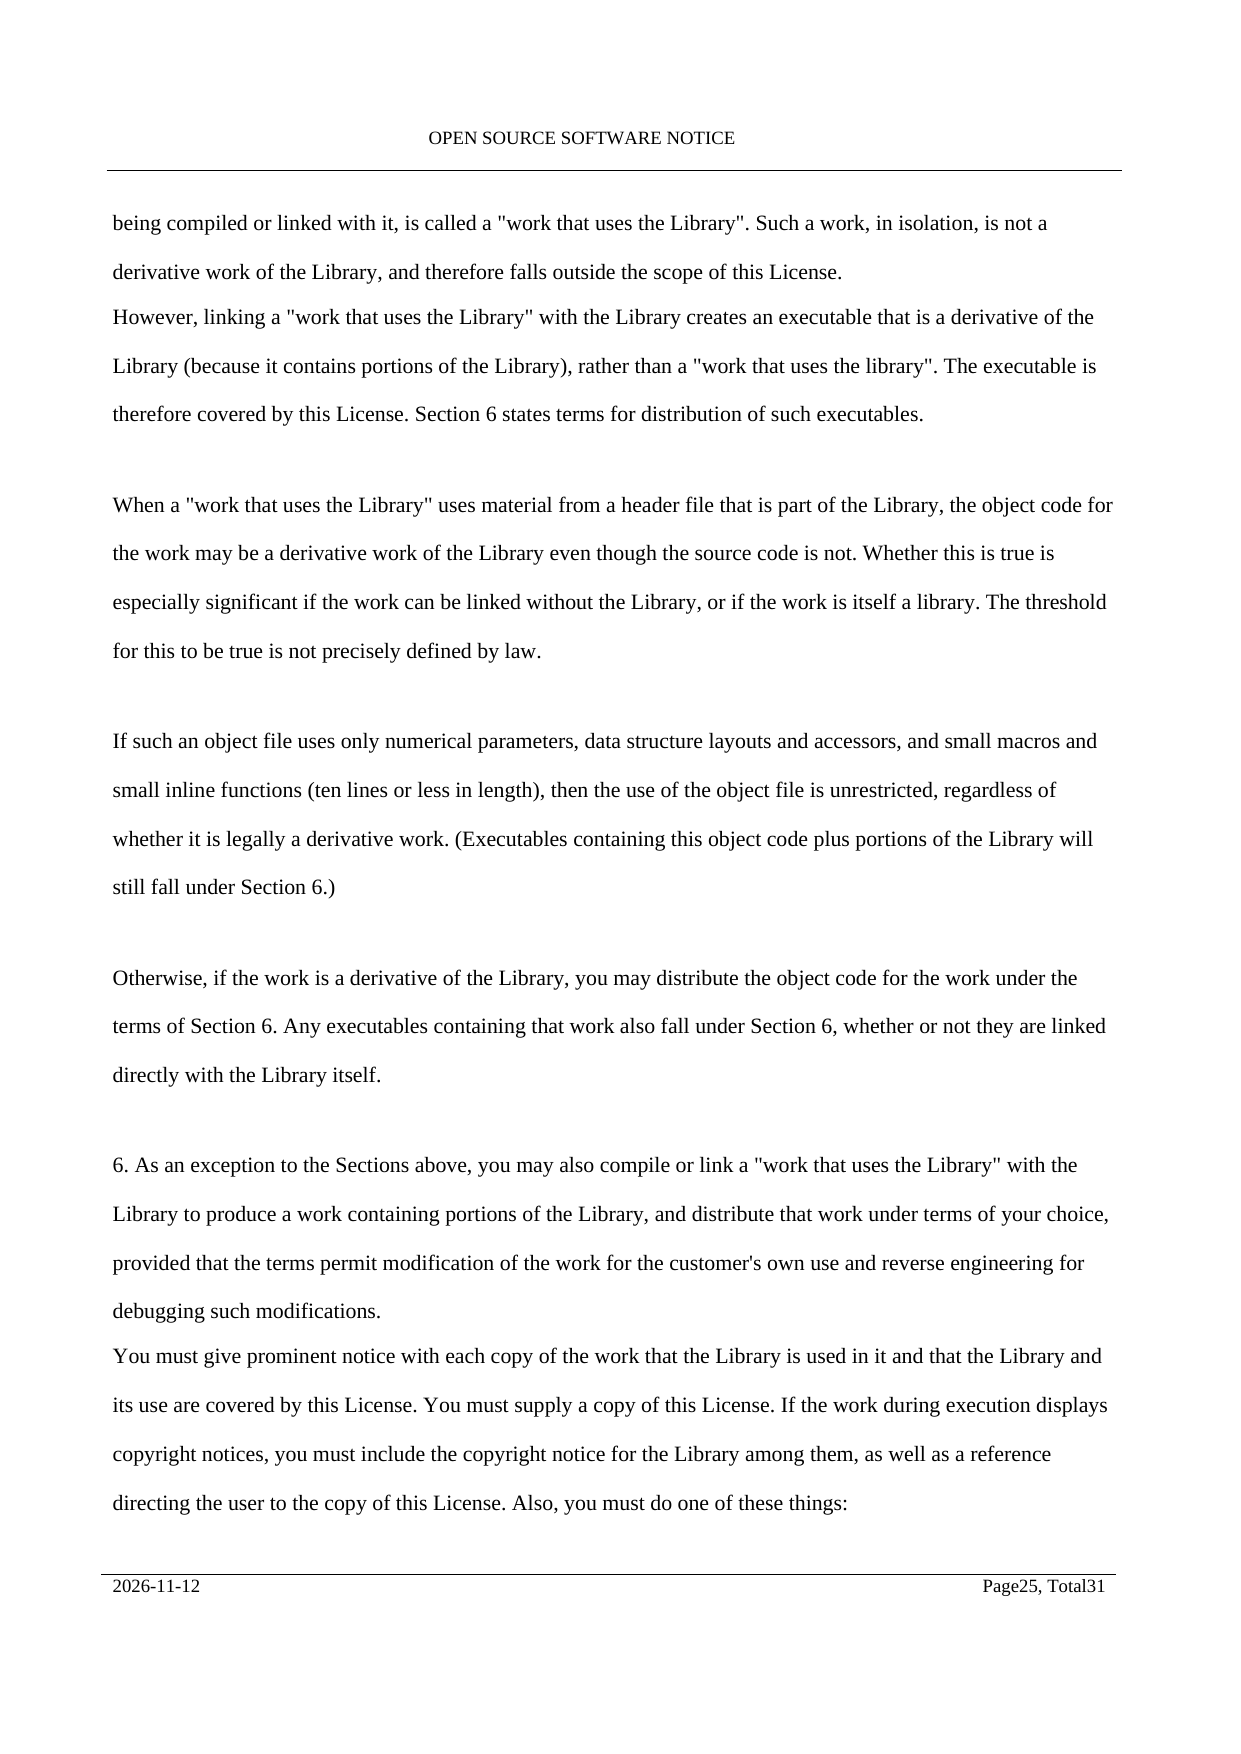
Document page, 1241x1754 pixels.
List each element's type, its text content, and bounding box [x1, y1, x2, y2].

text You must give prominent notice with each copy of the work that the Library is used in it and that the Library and its use are covered by this License. You must supply a copy of this License. If the work during execution displays copyright notices, you must include the copyright notice for the Library among them, as well as a reference directing the user to the copy of this License. Also, you must do one of these things: [112, 1340, 1128, 1519]
text Otherwise, if the work is a derivative of the Library, you may distribute the object code for the work under the terms of Section 6. Any executables containing that work also fall under Section 6, whether or not they are linked directly with the Library itself. [112, 961, 1128, 1091]
text 6. As an exception to the Sections above, you may also compile or link a "work that uses the Library" with the Library to produce a work containing portions of the Library, and distribute that work under terms of your choice, provided that the terms permit modification of the work for the customer's own use and reverse engineering for debugging such modifications. [112, 1148, 1128, 1327]
text When a "work that uses the Library" uses material from a header file that is part of the Library, the object code for the work may be a derivative work of the Library even though the source code is not. Whether this is true is especially significant if the work can be linked without the Library, or if the work is itself a library. The threshold for this to be true is not precisely defined by law. [112, 488, 1128, 667]
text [112, 206, 1128, 288]
text However, linking a "work that uses the Library" with the Library creates an executable that is a derivative of the Library (because it contains portions of the Library), rather than a "work that uses the library". The executable is therefore covered by this License. Section 6 states terms for distribution of such executables. [112, 300, 1128, 430]
text If such an object file uses only numerical parameters, data structure layouts and accessors, and small macros and small inline functions (ten lines or less in length), then the use of the object file is unrestricted, regardless of whether it is legally a derivative work. (Executables containing this object code plus portions of the Library will still fall under Section 6.) [112, 724, 1128, 903]
